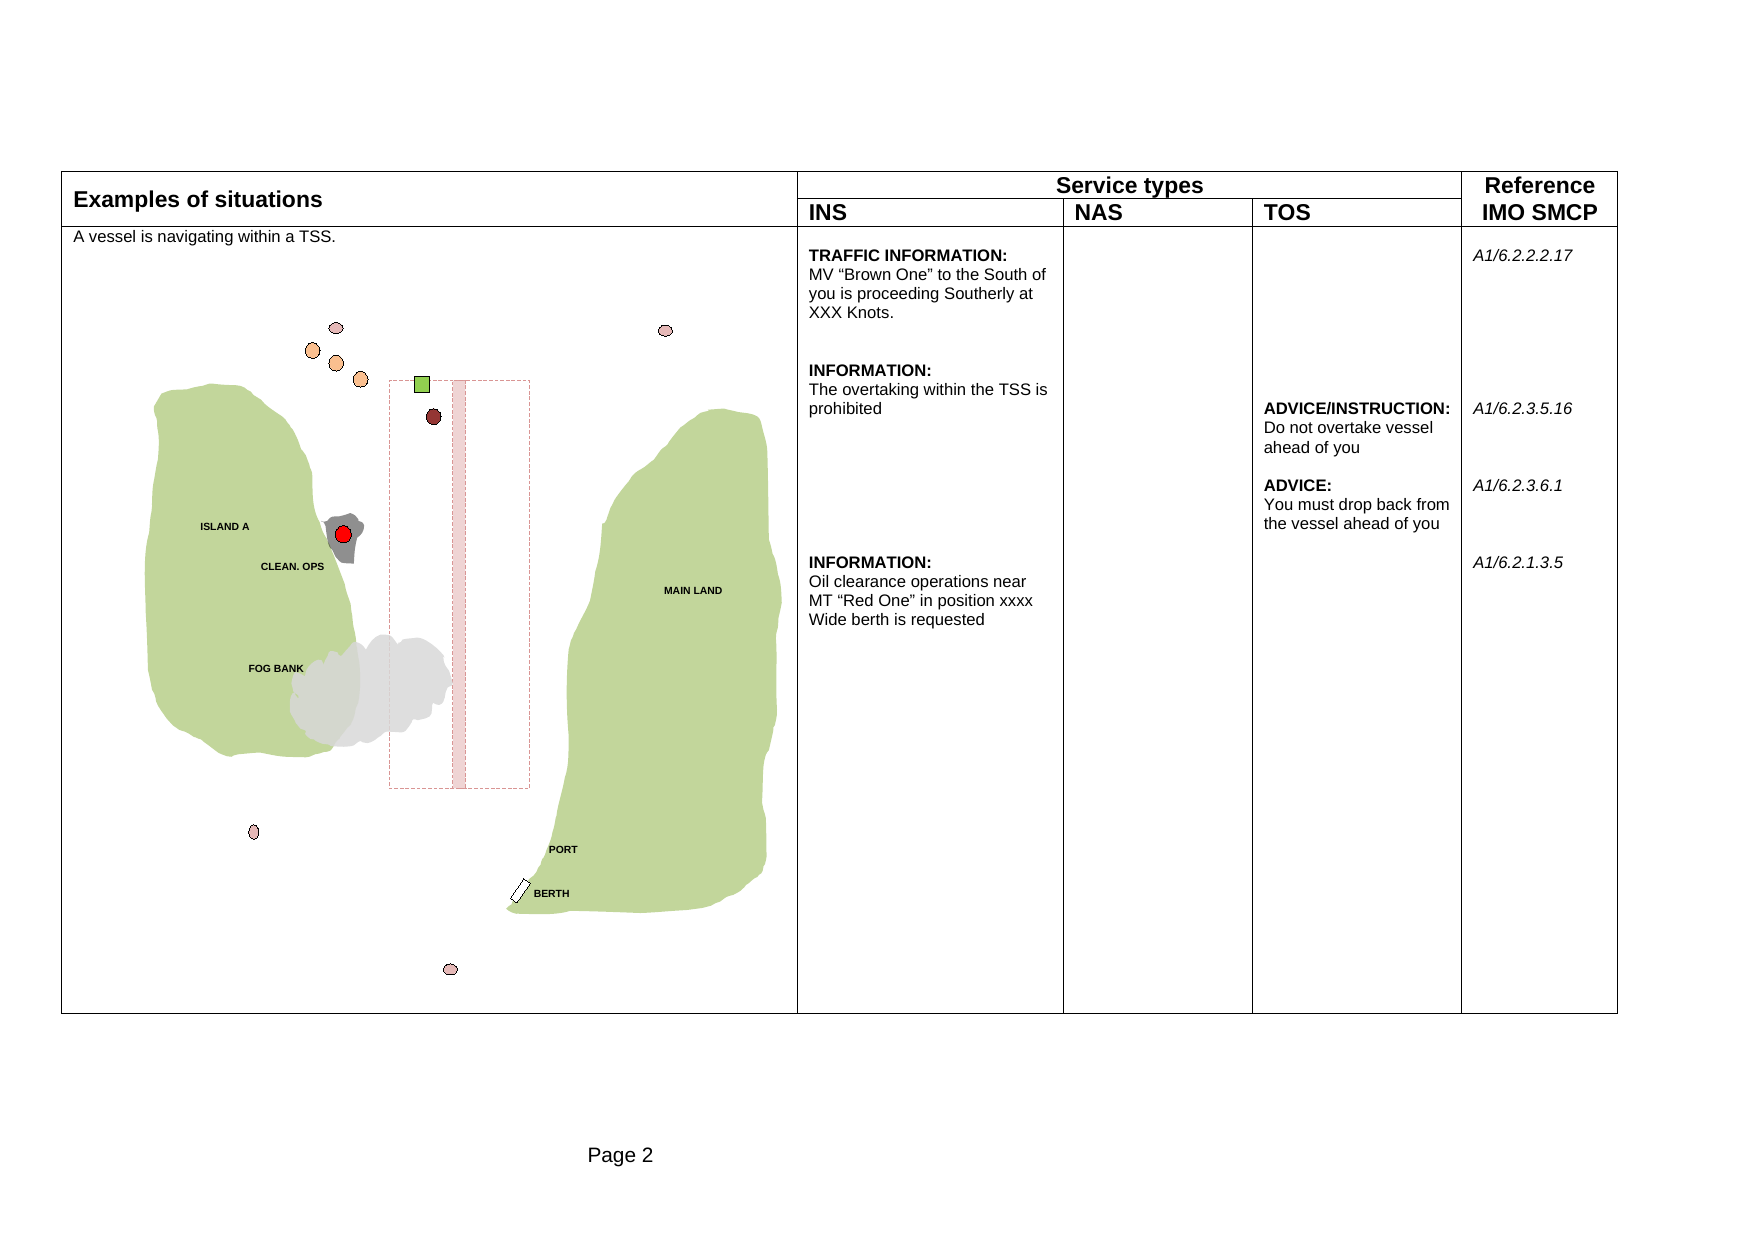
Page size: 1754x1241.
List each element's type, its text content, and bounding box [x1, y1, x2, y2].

table_cell ADVICE/INSTRUCTION: Do not overtake vessel ahead of you ADVICE: You must drop back from the vessel ahead of you [1253, 227, 1461, 1012]
table_cell TOS [1253, 199, 1461, 226]
table_header Reference IMO SMCP [1462, 172, 1617, 226]
table_header Service types [798, 172, 1461, 198]
table_cell [1064, 227, 1252, 1012]
table_cell INS [798, 199, 1063, 226]
table_header Examples of situations [62, 172, 797, 226]
table_cell NAS [1064, 199, 1252, 226]
table_cell A vessel is navigating within a TSS. [62, 227, 797, 1012]
table_cell TRAFFIC INFORMATION: MV “Brown One” to the South of you is proceeding Southerly at XXX Knots. INFORMATION: The overtaking within the TSS is prohibited INFORMATION: Oil clearance operations near MT “Red One” in position xxxx Wide berth is requested [798, 227, 1063, 1012]
table_cell A1/6.2.2.2.17 A1/6.2.3.5.16 A1/6.2.3.6.1 A1/6.2.1.3.5 [1462, 227, 1617, 1012]
